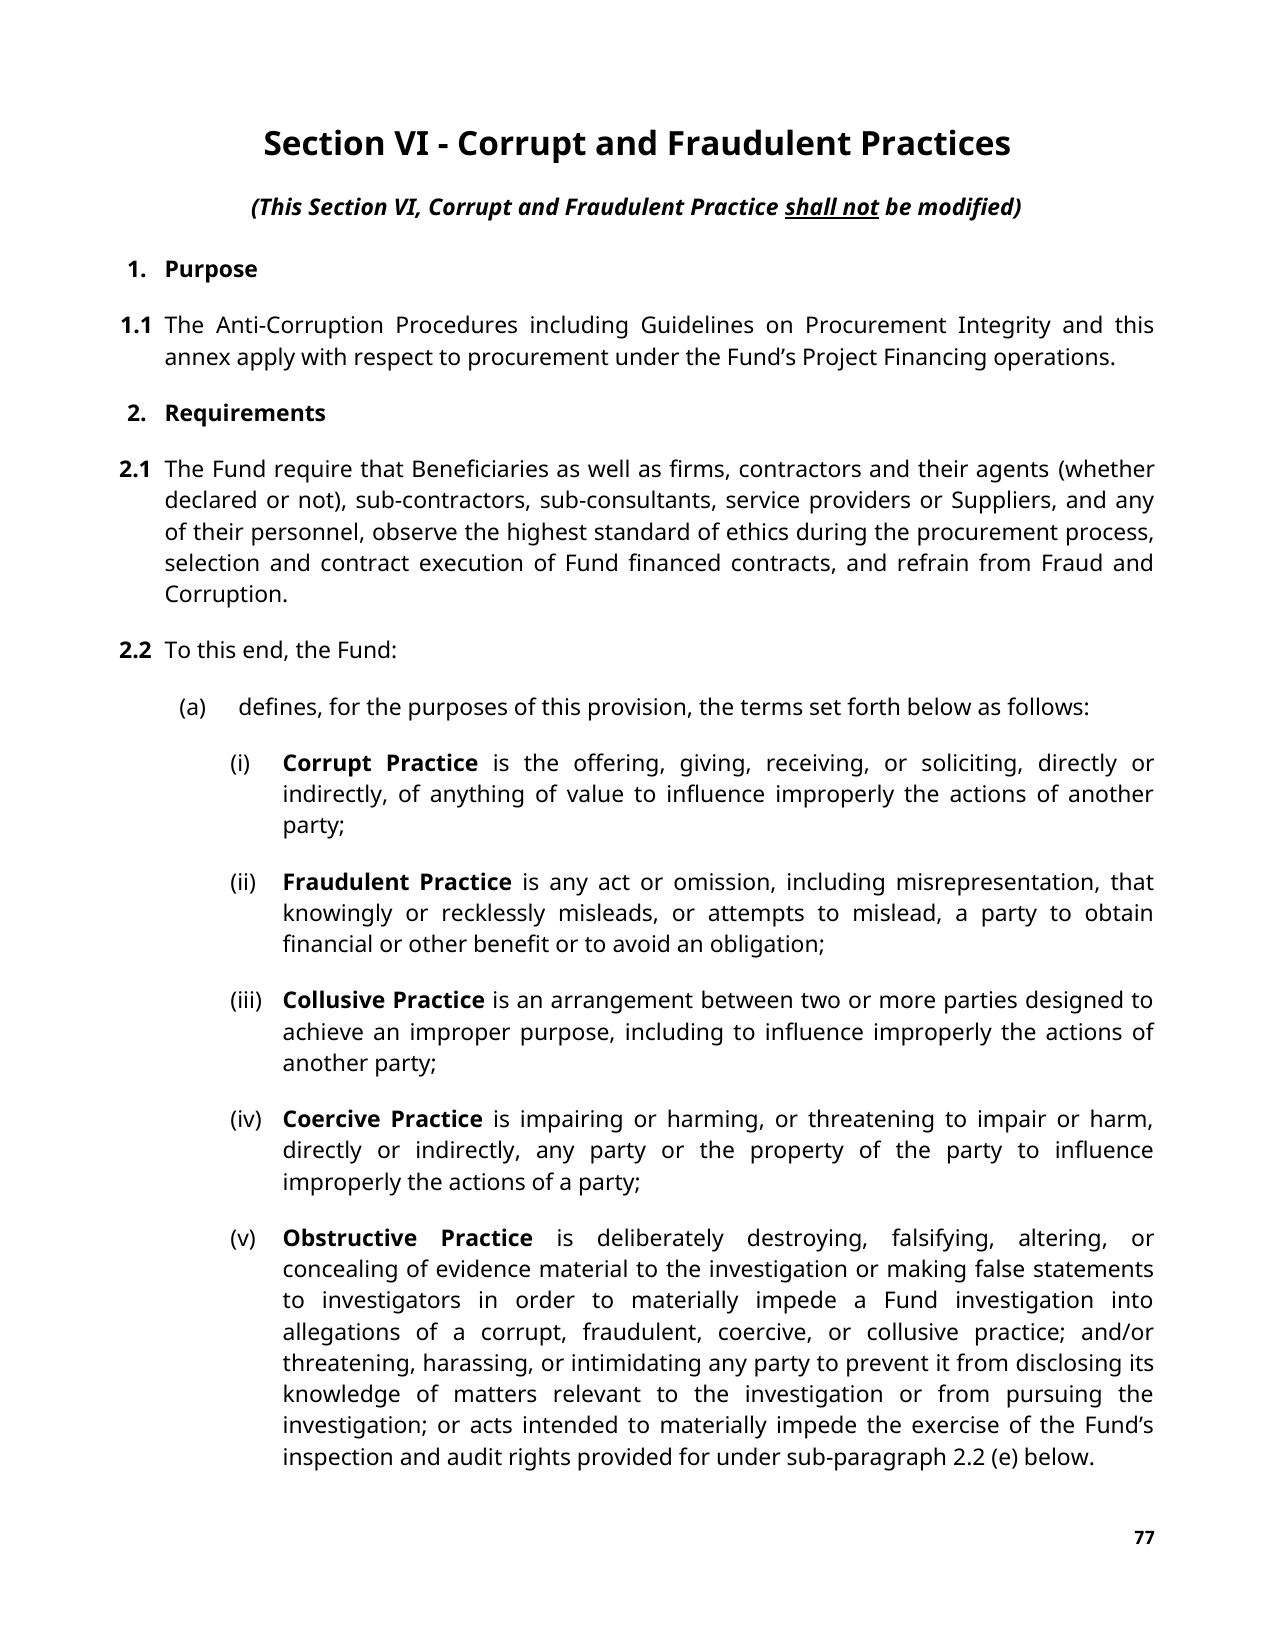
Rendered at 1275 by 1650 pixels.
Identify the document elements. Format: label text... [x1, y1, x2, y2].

list Fraudulent Practice is any act or omission, including misrepresentation, that knowingly or recklessly misleads, or attempts to mislead, a party to obtain financial or other benefit or to avoid an obligation; [230, 865, 1155, 959]
list defines, for the purposes of this provision, the terms set forth below as follows: [179, 690, 1155, 722]
list Coercive Practice is impairing or harming, or threatening to impair or harm, directly or indirectly, any party or the property of the party to influence improperly the actions of a party; [230, 1103, 1155, 1197]
list Requirements [127, 397, 1155, 428]
list To this end, the Fund: [119, 634, 1155, 665]
list Collusive Practice is an arrangement between two or more parties designed to achieve an improper purpose, including to influence improperly the actions of another party; [230, 984, 1155, 1078]
list The Anti-Corruption Procedures including Guidelines on Procurement Integrity and this annex apply with respect to procurement under the Fund’s Project Financing operations. [120, 309, 1155, 372]
list Obstructive Practice is deliberately destroying, falsifying, altering, or concealing of evidence material to the investigation or making false statements to investigators in order to materially impede a Fund investigation into allegations of a corrupt, fraudulent, coercive, or collusive practice; and/or threatening, harassing, or intimidating any party to prevent it from disclosing its knowledge of matters relevant to the investigation or from pursuing the investigation; or acts intended to materially impede the exercise of the Fund’s inspection and audit rights provided for under sub-paragraph 2.2 (e) below. [230, 1222, 1155, 1472]
list Corrupt Practice is the offering, giving, receiving, or soliciting, directly or indirectly, of anything of value to influence improperly the actions of another party; [230, 747, 1155, 840]
list Purpose [127, 253, 1155, 284]
text (This Section VI, Corrupt and Fraudulent Practice shall not be modified) [120, 190, 1155, 222]
subtitle Section VI - Corrupt and Fraudulent Practices [120, 120, 1155, 165]
list The Fund require that Beneficiaries as well as firms, contractors and their agents (whether declared or not), sub-contractors, sub-consultants, service providers or Suppliers, and any of their personnel, observe the highest standard of ethics during the procurement process, selection and contract execution of Fund financed contracts, and refrain from Fraud and Corruption. [119, 453, 1155, 609]
